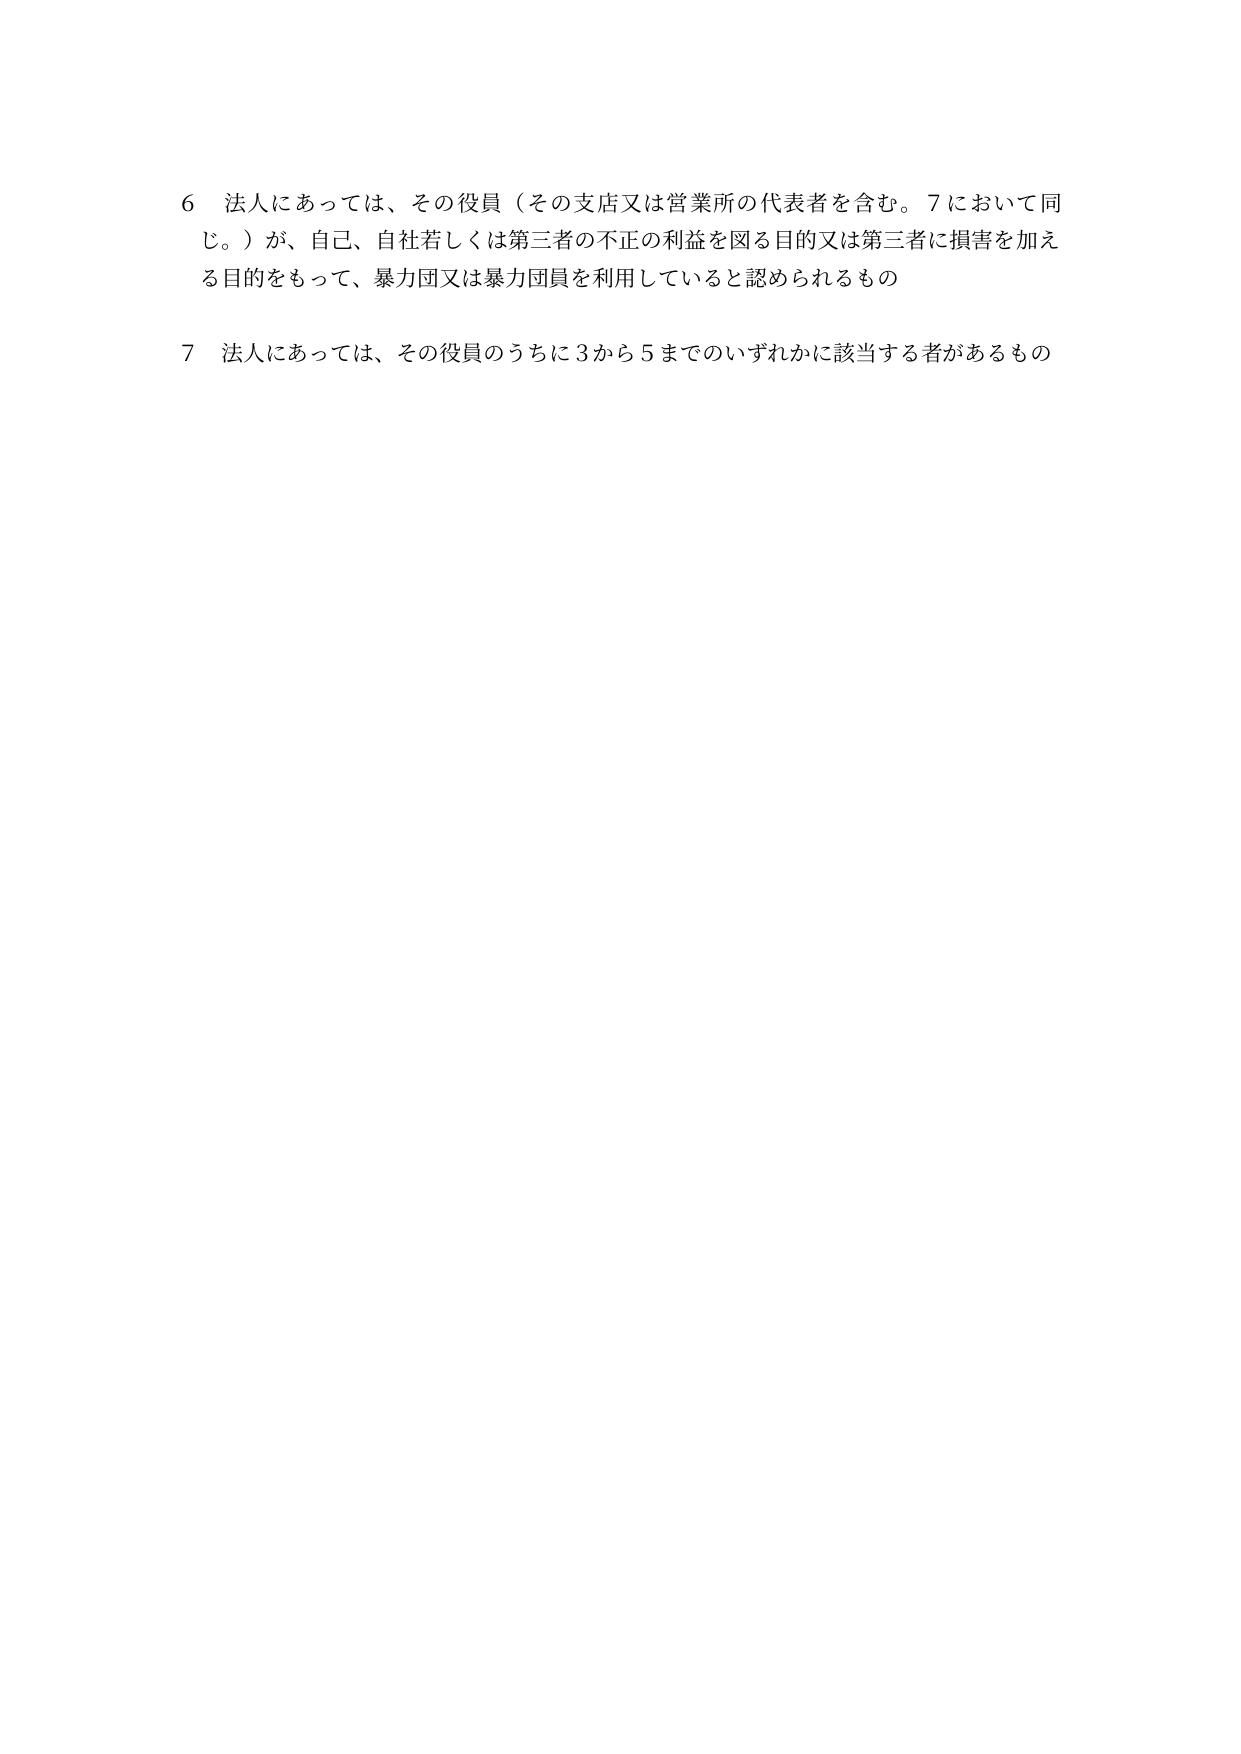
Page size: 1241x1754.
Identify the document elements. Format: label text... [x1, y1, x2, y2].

text ７ 法人にあっては、その役員のうちに３から５までのいずれかに該当する者があるもの [177, 333, 1063, 371]
text ６ 法人にあっては、その役員（その支店又は営業所の代表者を含む。７において同じ。）が、自己、自社若しくは第三者の不正の利益を図る目的又は第三者に損害を加える目的をもって、暴力団又は暴力団員を利用していると認められるもの [177, 183, 1063, 333]
